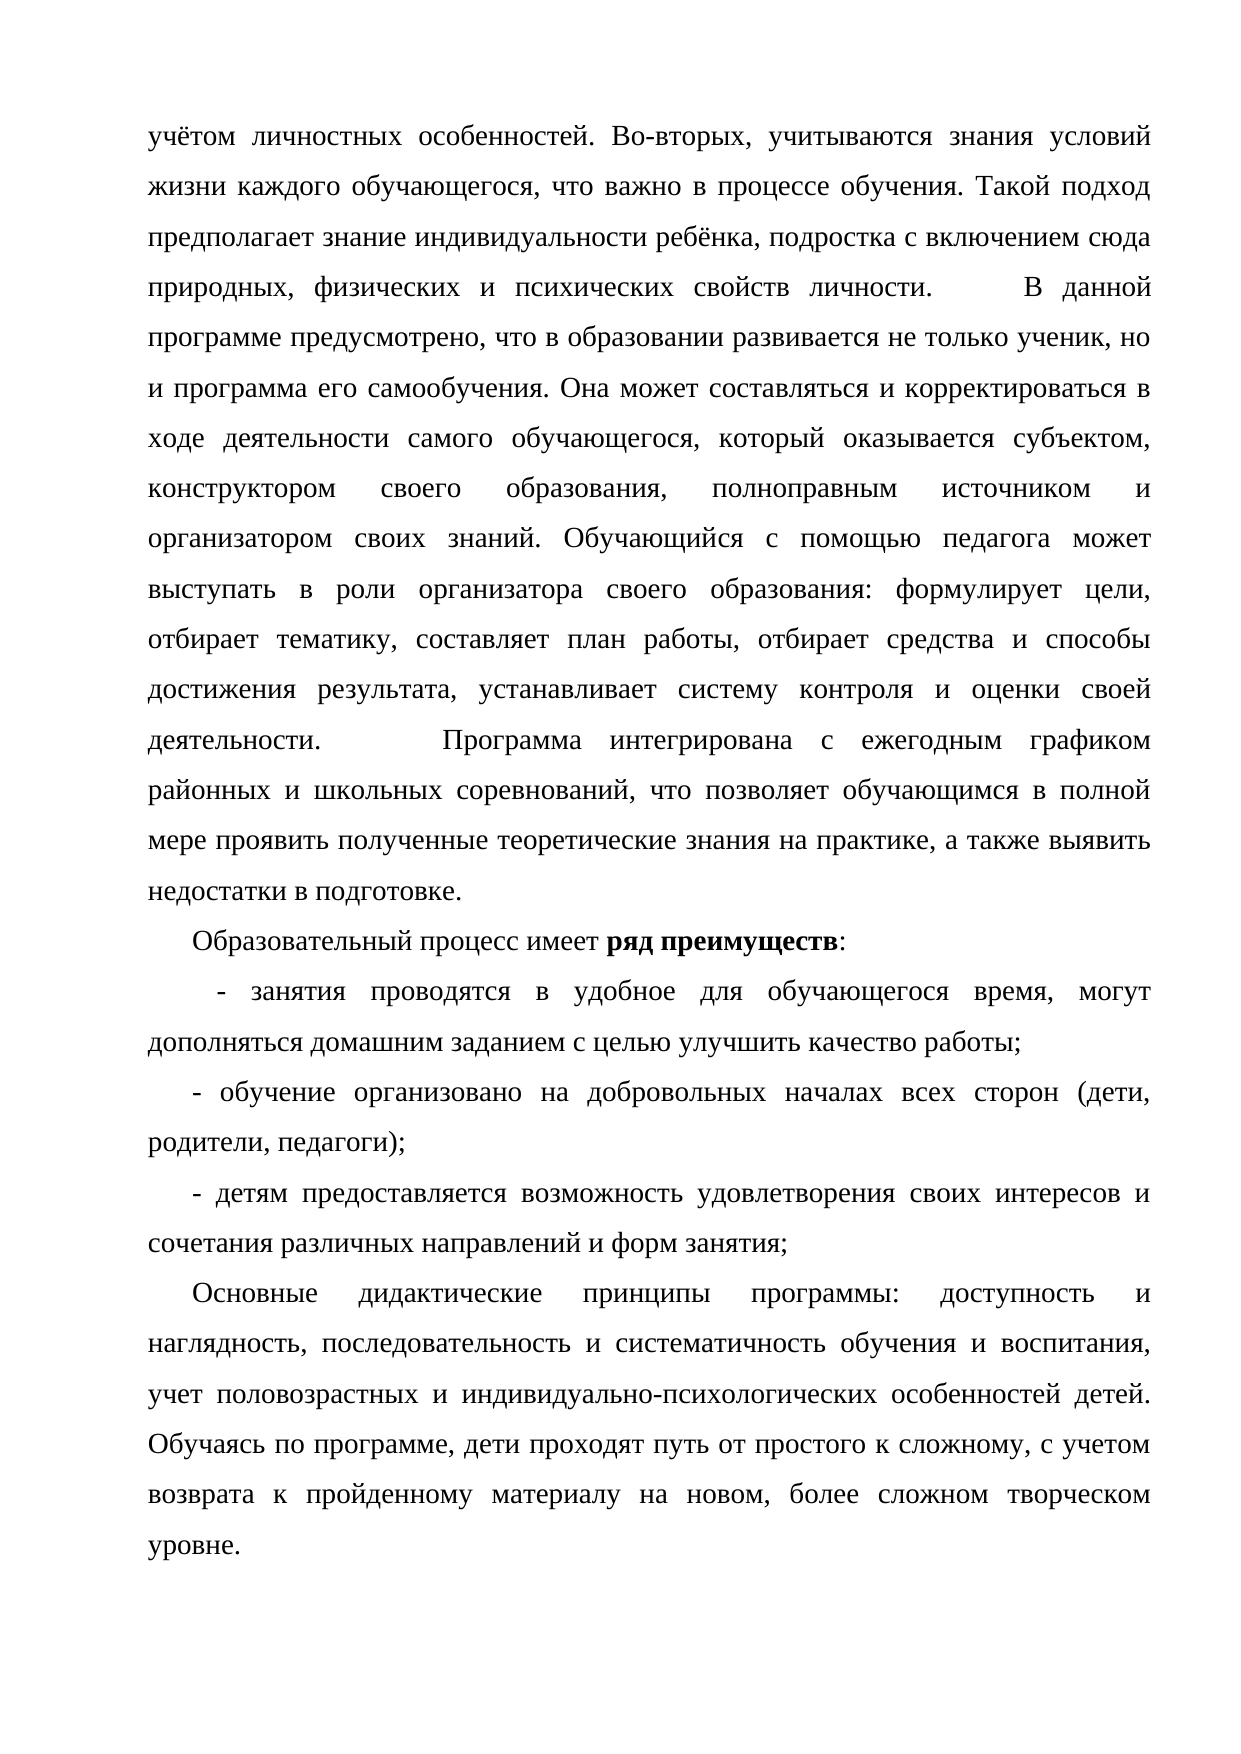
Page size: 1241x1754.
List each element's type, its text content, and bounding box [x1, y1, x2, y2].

text Основные дидактические принципы программы: доступность и наглядность, последовательность и систематичность обучения и воспитания, учет половозрастных и индивидуально-психологических особенностей детей. Обучаясь по программе, дети проходят путь от простого к сложному, с учетом возврата к пройденному материалу на новом, более сложном творческом уровне. [148, 1275, 1152, 1560]
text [148, 118, 1152, 906]
text - детям предоставляется возможность удовлетворения своих интересов и сочетания различных направлений и форм занятия; [148, 1175, 1152, 1258]
text - занятия проводятся в удобное для обучающегося время, могут дополняться домашним заданием с целью улучшить качество работы; [148, 973, 1152, 1057]
text - обучение организовано на добровольных началах всех сторон (дети, родители, педагоги); [148, 1074, 1152, 1158]
text Образовательный процесс имеет ряд преимуществ: [148, 923, 1152, 957]
